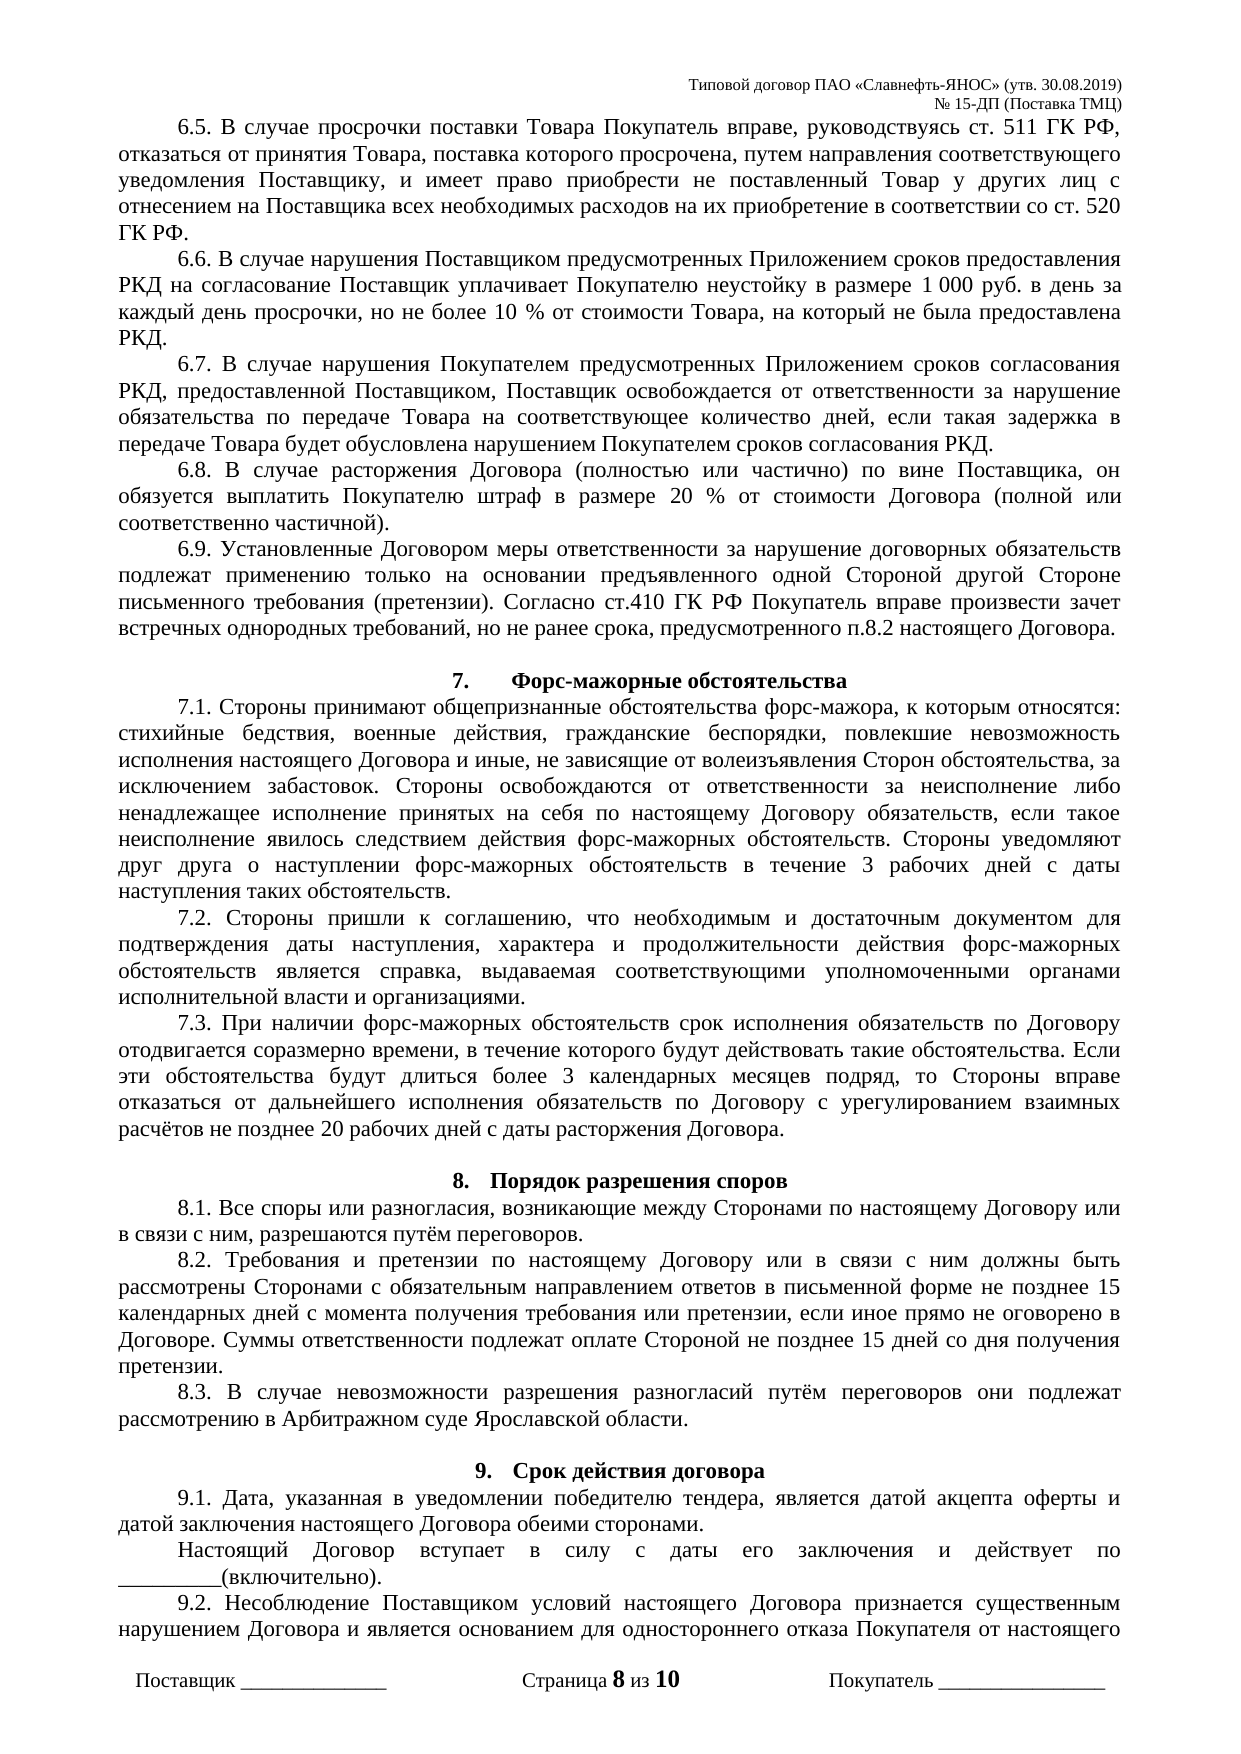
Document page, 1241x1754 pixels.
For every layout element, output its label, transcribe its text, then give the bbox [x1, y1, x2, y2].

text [118, 1589, 1122, 1642]
text 7. Форс-мажорные обстоятельства [118, 667, 1122, 693]
text 8.2. Требования и претензии по настоящему Договору или в связи с ним должны быть рассмотрены Сторонами с обязательным направлением ответов в письменной форме не позднее 15 календарных дней с момента получения требования или претензии, если иное прямо не оговорено в Договоре. Суммы ответственности подлежат оплате Стороной не позднее 15 дней со дня получения претензии. [118, 1247, 1122, 1378]
text 7.1. Стороны принимают общепризнанные обстоятельства форс-мажора, к которым относятся: стихийные бедствия, военные действия, гражданские беспорядки, повлекшие невозможность исполнения настоящего Договора и иные, не зависящие от волеизъявления Сторон обстоятельства, за исключением забастовок. Стороны освобождаются от ответственности за неисполнение либо ненадлежащее исполнение принятых на себя по настоящему Договору обязательств, если такое неисполнение явилось следствием действия форс-мажорных обстоятельств. Стороны уведомляют друг друга о наступлении форс-мажорных обстоятельств в течение 3 рабочих дней с даты наступления таких обстоятельств. [118, 693, 1122, 904]
text 9. Срок действия договора [118, 1457, 1122, 1484]
text 6.8. В случае расторжения Договора (полностью или частично) по вине Поставщика, он обязуется выплатить Покупателю штраф в размере от стоимости Договора (полной или соответственно частичной). [118, 456, 1122, 535]
text 9.1. Дата, указанная в уведомлении победителю тендера, является датой акцепта оферты и датой заключения настоящего Договора обеими сторонами. [118, 1484, 1122, 1536]
text 8. Порядок разрешения споров [118, 1167, 1122, 1194]
text 8.3. В случае невозможности разрешения разногласий путём переговоров они подлежат рассмотрению в Арбитражном суде . [118, 1378, 1122, 1431]
text 8.1. Все споры или разногласия, возникающие между Сторонами по настоящему Договору или в связи с ним, разрешаются путём переговоров. [118, 1194, 1122, 1247]
text 6.7. В случае нарушения Покупателем предусмотренных Приложением сроков согласования РКД, предоставленной Поставщиком, Поставщик освобождается от ответственности за нарушение обязательства по передаче Товара на соответствующее количество дней, если такая задержка в передаче Товара будет обусловлена нарушением Покупателем сроков согласования РКД. [118, 351, 1122, 456]
text 6.6. В случае нарушения Поставщиком предусмотренных Приложением сроков предоставления РКД на согласование Поставщик уплачивает Покупателю неустойку в размере в день за каждый день просрочки, но не более 10 % от стоимости Товара, на который не была предоставлена РКД. [118, 245, 1122, 351]
text 7.3. При наличии форс-мажорных обстоятельств срок исполнения обязательств по Договору отодвигается соразмерно времени, в течение которого будут действовать такие обстоятельства. Если эти обстоятельства будут длиться более 3 календарных месяцев подряд, то Стороны вправе отказаться от дальнейшего исполнения обязательств по Договору с урегулированием взаимных расчётов не позднее дней с даты расторжения Договора. [118, 1009, 1122, 1141]
text Настоящий Договор вступает в силу с даты его заключения и действует по (включительно). [118, 1536, 1122, 1589]
text 7.2. Стороны пришли к соглашению, что необходимым и достаточным документом для подтверждения даты наступления, характера и продолжительности действия форс-мажорных обстоятельств является справка, выдаваемая соответствующими уполномоченными органами исполнительной власти и организациями. [118, 904, 1122, 1009]
text 6.9. Установленные Договором меры ответственности за нарушение договорных обязательств подлежат применению только на основании предъявленного одной Стороной другой Стороне письменного требования (претензии). Согласно ст.410 ГК РФ Покупатель вправе произвести зачет встречных однородных требований, но не ранее срока, предусмотренного п.8.2 настоящего Договора. [118, 535, 1122, 640]
text 6.5. В случае просрочки поставки Товара Покупатель вправе, руководствуясь ст. 511 ГК РФ, отказаться от принятия Товара, поставка которого просрочена, путем направления соответствующего уведомления Поставщику, и имеет право приобрести не поставленный Товар у других лиц с отнесением на Поставщика всех необходимых расходов на их приобретение в соответствии со ст. 520 ГК РФ. [118, 113, 1122, 245]
